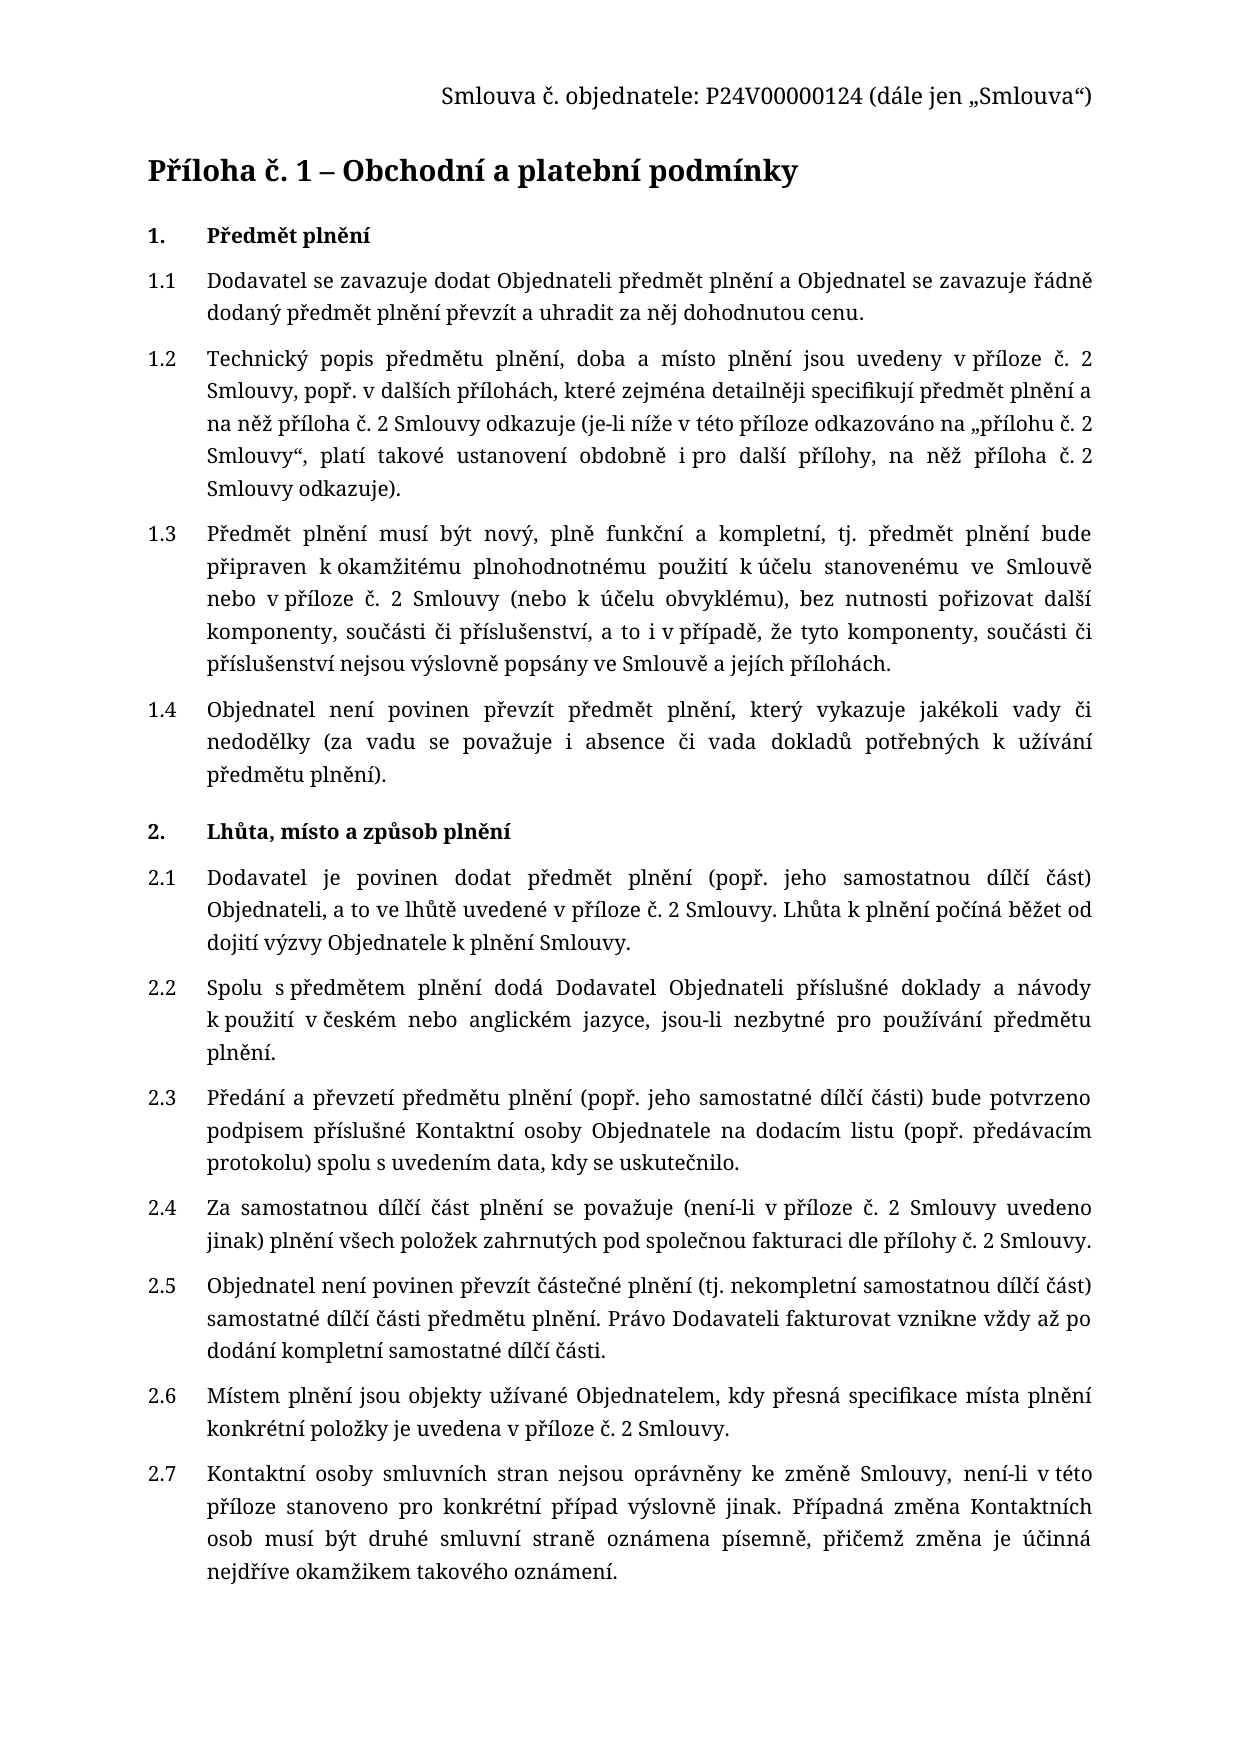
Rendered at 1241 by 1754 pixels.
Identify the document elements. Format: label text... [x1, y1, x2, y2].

list Dodavatel se zavazuje dodat Objednateli předmět plnění a Objednatel se zavazuje řádně dodaný předmět plnění převzít a uhradit za něj dohodnutou cenu. [148, 266, 1093, 327]
list Předmět plnění [148, 221, 1093, 249]
list Technický popis předmětu plnění, doba a místo plnění jsou uvedeny v příloze č. 2 Smlouvy, popř. v dalších přílohách, které zejména detailněji specifikují předmět plnění a na něž příloha č. 2 Smlouvy odkazuje (je-li níže v této příloze odkazováno na „přílohu č. 2 Smlouvy“, platí takové ustanovení obdobně i pro další přílohy, na něž příloha č. 2 Smlouvy odkazuje). [148, 344, 1093, 502]
list Za samostatnou dílčí část plnění se považuje (není-li v příloze č. 2 Smlouvy uvedeno jinak) plnění všech položek zahrnutých pod společnou fakturaci dle přílohy č. 2 Smlouvy. [148, 1193, 1093, 1254]
list Spolu s předmětem plnění dodá Dodavatel Objednateli příslušné doklady a návody k použití v českém nebo anglickém jazyce, jsou-li nezbytné pro používání předmětu plnění. [148, 973, 1093, 1067]
text Příloha č. 1 – Obchodní a platební podmínky [148, 150, 1093, 190]
list Lhůta, místo a způsob plnění [148, 817, 1093, 846]
list Předmět plnění musí být nový, plně funkční a kompletní, tj. předmět plnění bude připraven k okamžitému plnohodnotnému použití k účelu stanovenému ve Smlouvě nebo v příloze č. 2 Smlouvy (nebo k účelu obvyklému), bez nutnosti pořizovat další komponenty, součásti či příslušenství, a to i v případě, že tyto komponenty, součásti či příslušenství nejsou výslovně popsány ve Smlouvě a jejích přílohách. [148, 519, 1093, 678]
list Objednatel není povinen převzít částečné plnění (tj. nekompletní samostatnou dílčí část) samostatné dílčí části předmětu plnění. Právo Dodavateli fakturovat vznikne vždy až po dodání kompletní samostatné dílčí části. [148, 1271, 1093, 1365]
list Objednatel není povinen převzít předmět plnění, který vykazuje jakékoli vady či nedodělky (za vadu se považuje i absence či vada dokladů potřebných k užívání předmětu plnění). [148, 695, 1093, 788]
list Místem plnění jsou objekty užívané Objednatelem, kdy přesná specifikace místa plnění konkrétní položky je uvedena v příloze č. 2 Smlouvy. [148, 1382, 1093, 1443]
list Dodavatel je povinen dodat předmět plnění (popř. jeho samostatnou dílčí část) Objednateli, a to ve lhůtě uvedené v příloze č. 2 Smlouvy. Lhůta k plnění počíná běžet od dojití výzvy Objednatele k plnění Smlouvy. [148, 863, 1093, 956]
list Předání a převzetí předmětu plnění (popř. jeho samostatné dílčí části) bude potvrzeno podpisem příslušné Kontaktní osoby Objednatele na dodacím listu (popř. předávacím protokolu) spolu s uvedením data, kdy se uskutečnilo. [148, 1083, 1093, 1177]
list Kontaktní osoby smluvních stran nejsou oprávněny ke změně Smlouvy, není-li v této příloze stanoveno pro konkrétní případ výslovně jinak. Případná změna Kontaktních osob musí být druhé smluvní straně oznámena písemně, přičemž změna je účinná nejdříve okamžikem takového oznámení. [148, 1459, 1093, 1586]
